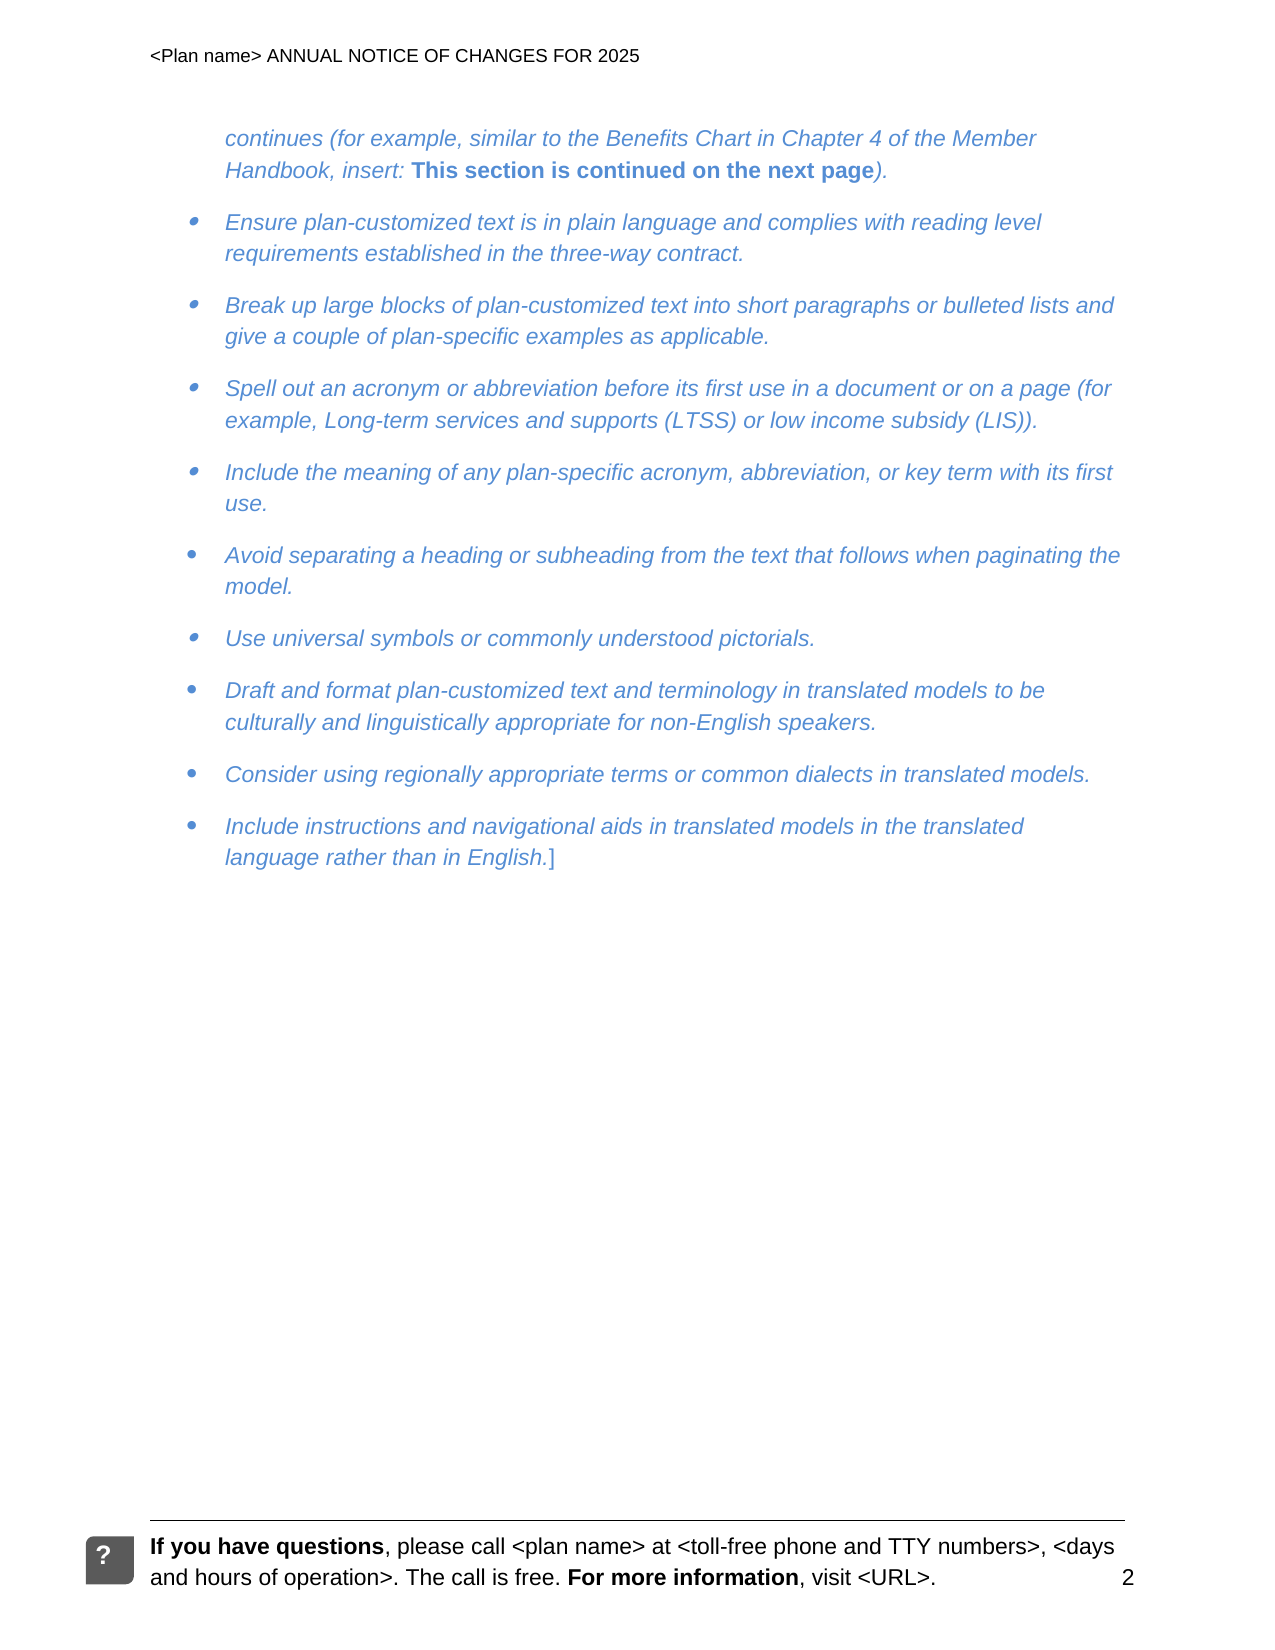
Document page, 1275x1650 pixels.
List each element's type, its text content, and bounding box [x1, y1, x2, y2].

list Avoid separating a heading or subheading from the text that follows when paginating the model. [187, 538, 1125, 601]
list Use universal symbols or commonly understood pictorials. [187, 622, 1125, 653]
list Break up large blocks of plan-customized text into short paragraphs or bulleted lists and give a couple of plan-specific examples as applicable. [187, 288, 1125, 351]
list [187, 122, 1125, 184]
list Include the meaning of any plan-specific acronym, abbreviation, or key term with its first use. [187, 455, 1125, 518]
list Spell out an acronym or abbreviation before its first use in a document or on a page (for example, Long-term services and supports (LTSS) or low income subsidy (LIS)). [187, 372, 1125, 434]
list Ensure plan-customized text is in plain language and complies with reading level requirements established in the three-way contract. [187, 205, 1125, 268]
list Consider using regionally appropriate terms or common dialects in translated models. [187, 757, 1125, 788]
list Include instructions and navigational aids in translated models in the translated language rather than in English.] [187, 809, 1125, 872]
list Draft and format plan-customized text and terminology in translated models to be culturally and linguistically appropriate for non-English speakers. [187, 674, 1125, 736]
